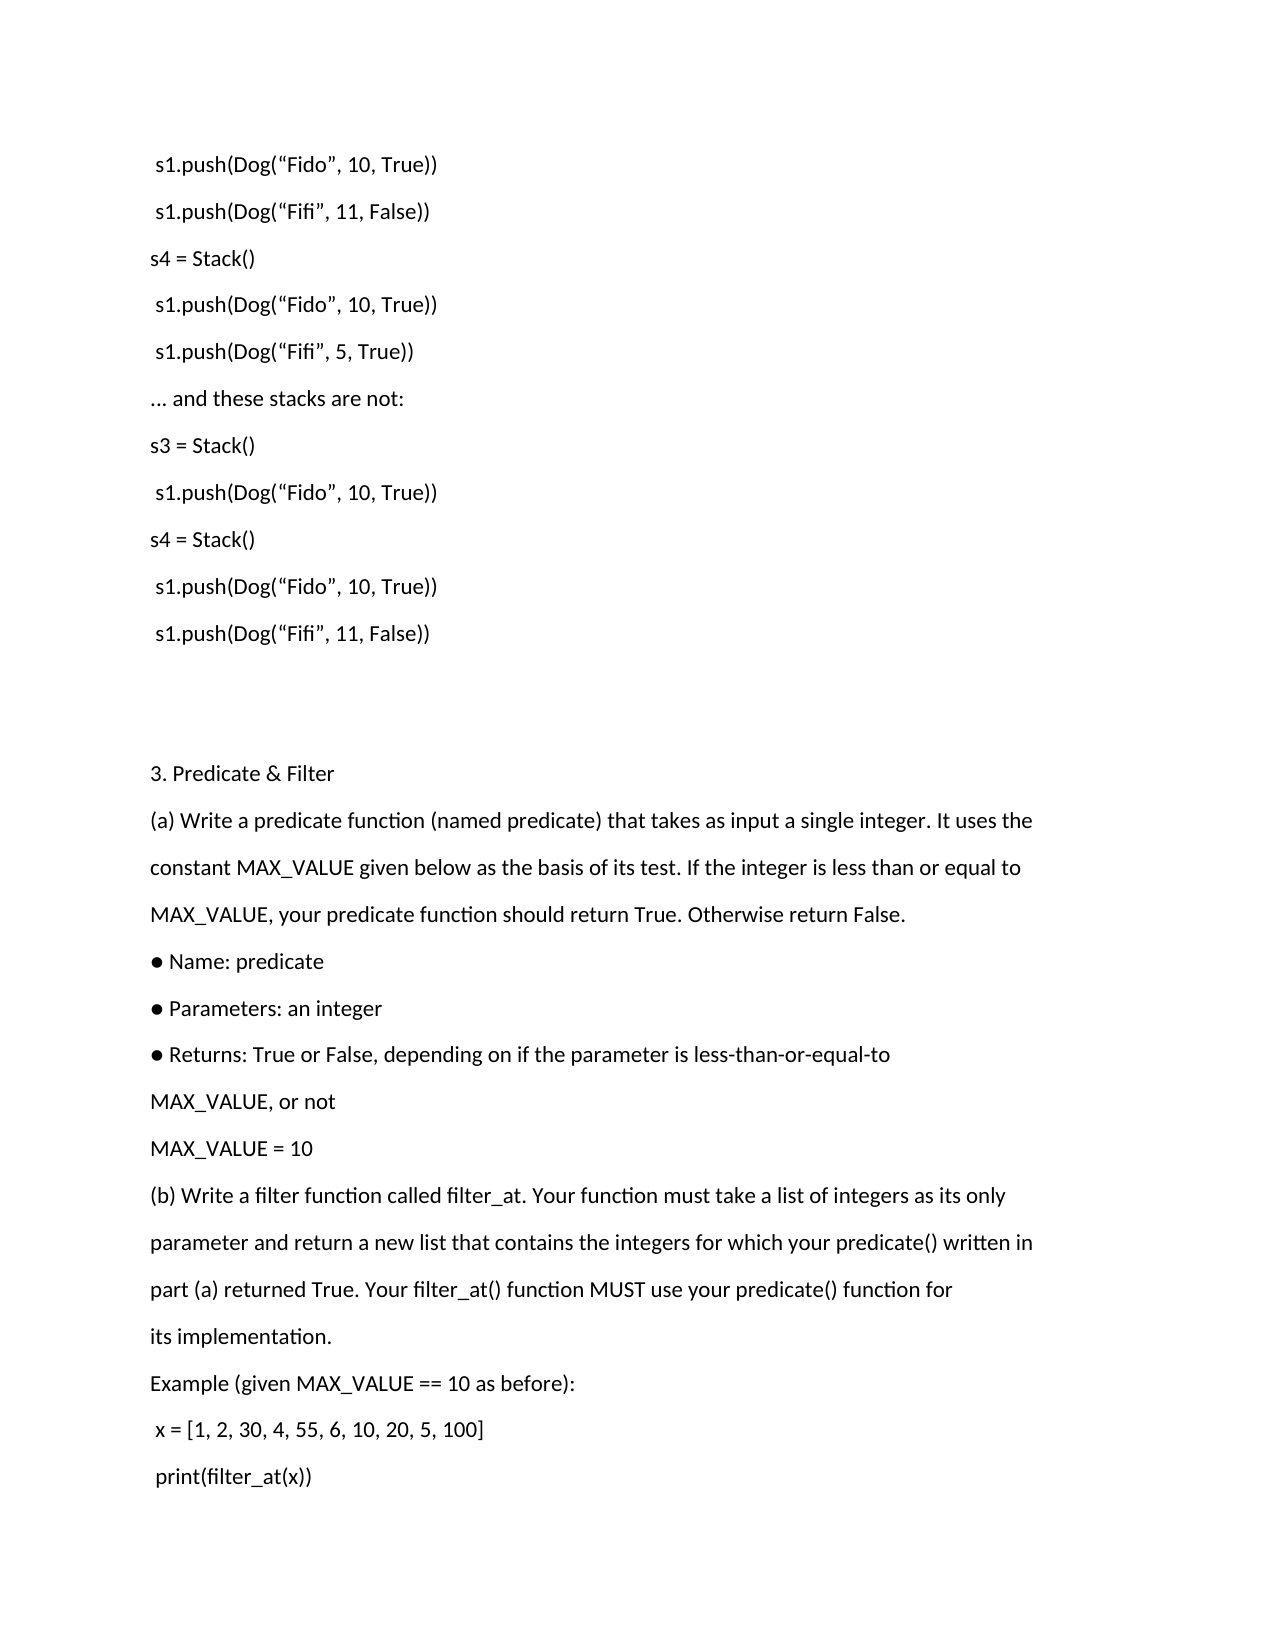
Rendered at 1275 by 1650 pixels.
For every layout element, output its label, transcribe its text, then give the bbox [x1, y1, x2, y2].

text s1.push(Dog(“Fifi”, 11, False)) [150, 619, 1125, 647]
text its implementation. [150, 1322, 1125, 1350]
text constant MAX_VALUE given below as the basis of its test. If the integer is less than or equal to [150, 853, 1125, 881]
text s1.push(Dog(“Fido”, 10, True)) [150, 572, 1125, 600]
text print(filter_at(x)) [150, 1462, 1125, 1491]
text x = [1, 2, 30, 4, 55, 6, 10, 20, 5, 100] [150, 1416, 1125, 1444]
text ● Name: predicate [150, 947, 1125, 975]
text s1.push(Dog(“Fido”, 10, True)) [150, 291, 1125, 319]
text s3 = Stack() [150, 431, 1125, 459]
text MAX_VALUE, or not [150, 1087, 1125, 1116]
text (a) Write a predicate function (named predicate) that takes as input a single integer. It uses the [150, 806, 1125, 834]
text s1.push(Dog(“Fifi”, 5, True)) [150, 337, 1125, 366]
text ... and these stacks are not: [150, 384, 1125, 412]
text (b) Write a filter function called filter_at. Your function must take a list of integers as its only [150, 1181, 1125, 1209]
text MAX_VALUE = 10 [150, 1134, 1125, 1162]
text parameter and return a new list that contains the integers for which your predicate() written in [150, 1228, 1125, 1256]
text MAX_VALUE, your predicate function should return True. Otherwise return False. [150, 900, 1125, 928]
text s1.push(Dog(“Fifi”, 11, False)) [150, 197, 1125, 225]
text ● Returns: True or False, depending on if the parameter is less-than-or-equal-to [150, 1041, 1125, 1069]
text s1.push(Dog(“Fido”, 10, True)) [150, 478, 1125, 506]
text s4 = Stack() [150, 525, 1125, 553]
text ● Parameters: an integer [150, 994, 1125, 1022]
text s4 = Stack() [150, 244, 1125, 272]
text s1.push(Dog(“Fido”, 10, True)) [150, 150, 1125, 178]
text Example (given MAX_VALUE == 10 as before): [150, 1369, 1125, 1397]
text part (a) returned True. Your filter_at() function MUST use your predicate() function for [150, 1275, 1125, 1303]
text 3. Predicate & Filter [150, 759, 1125, 787]
